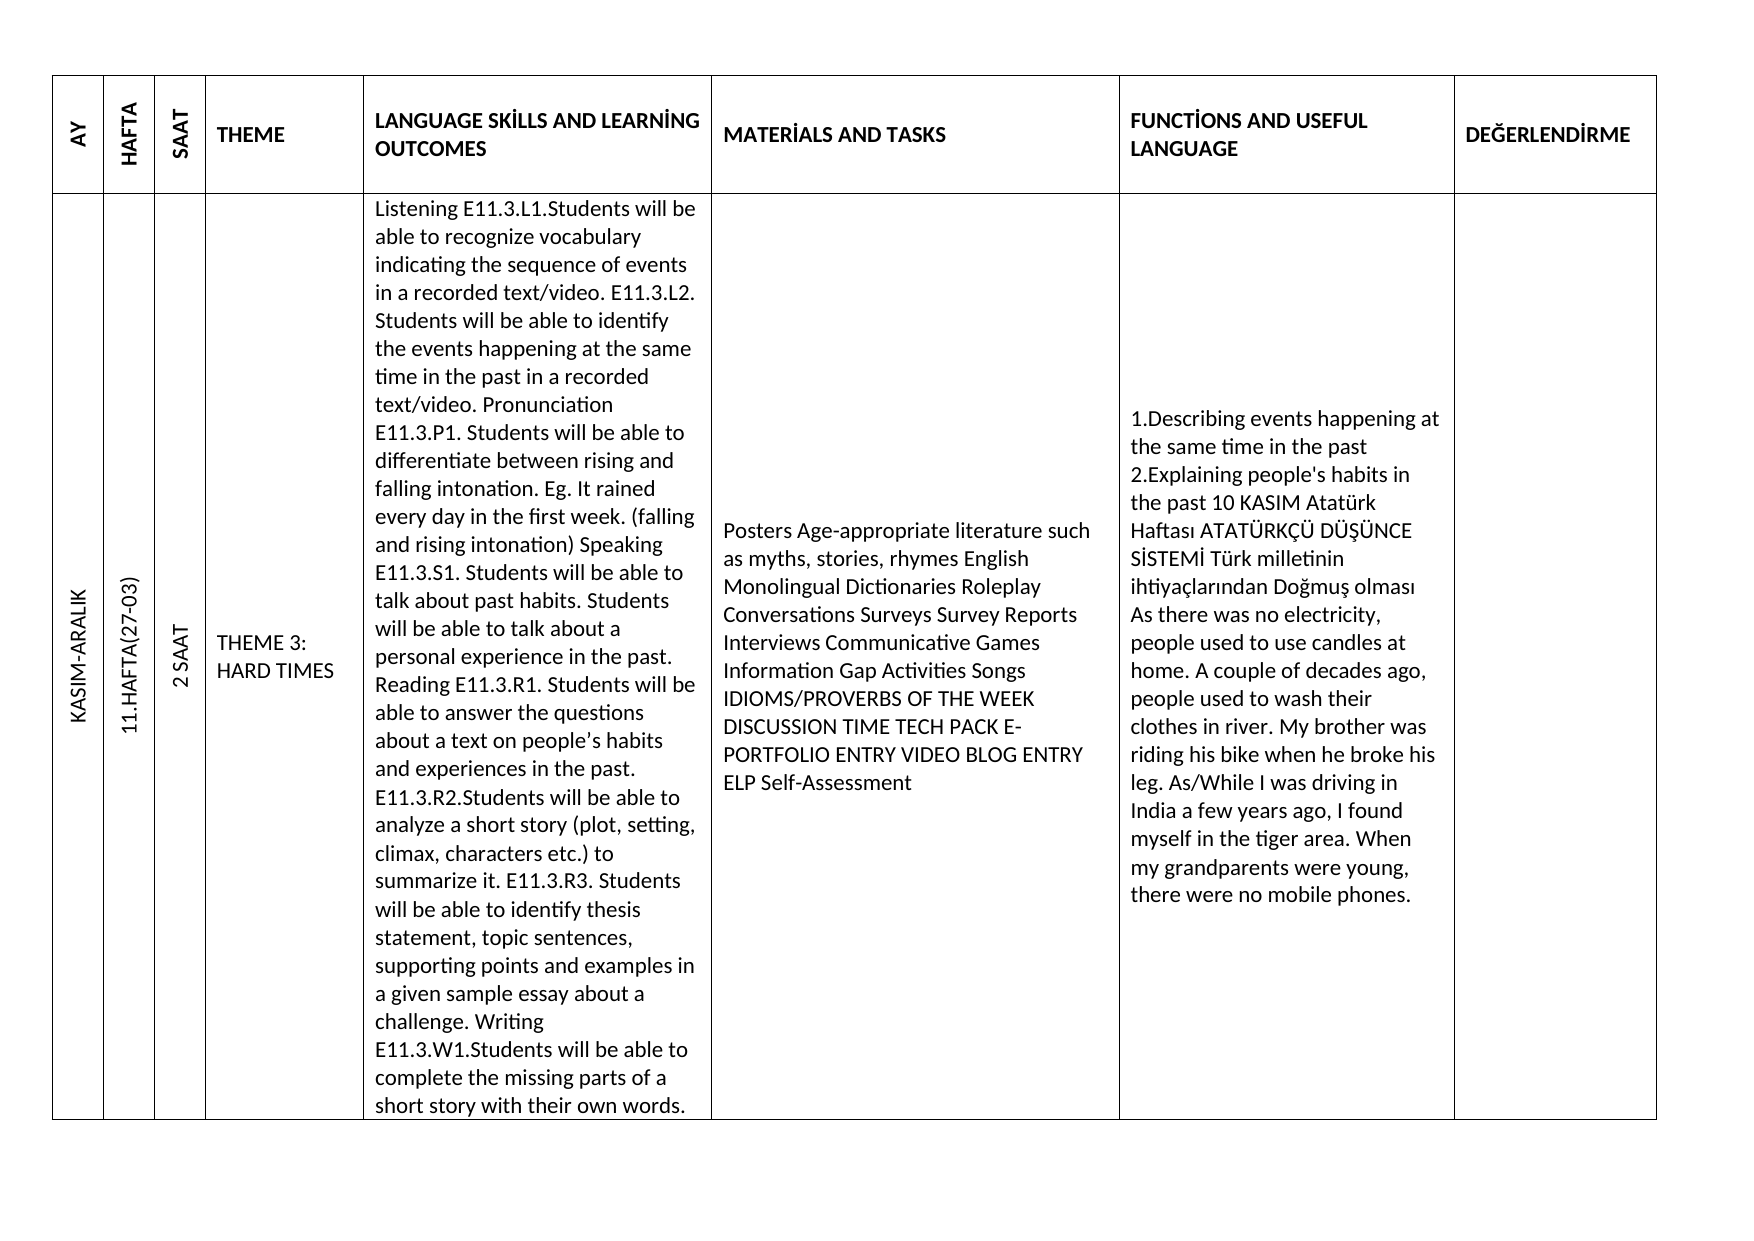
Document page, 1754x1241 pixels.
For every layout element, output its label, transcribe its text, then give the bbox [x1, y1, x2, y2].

table_cell 11.HAFTA(27-03) [104, 194, 154, 1119]
table_cell 2 SAAT [155, 194, 205, 1119]
table_header DEĞERLENDİRME [1455, 76, 1656, 193]
table_cell KASIM-ARALIK [53, 194, 103, 1119]
table_header MATERİALS AND TASKS [712, 76, 1119, 193]
table_cell Posters Age-appropriate literature such as myths, stories, rhymes English Monolingual Dictionaries Roleplay Conversations Surveys Survey Reports Interviews Communicative Games Information Gap Activities Songs IDIOMS/PROVERBS OF THE WEEK DISCUSSION TIME TECH PACK E-PORTFOLIO ENTRY VIDEO BLOG ENTRY ELP Self-Assessment [712, 194, 1119, 1119]
table_header FUNCTİONS AND USEFUL LANGUAGE [1120, 76, 1454, 193]
table_header LANGUAGE SKİLLS AND LEARNİNG OUTCOMES [364, 76, 711, 193]
table_cell [1455, 194, 1656, 1119]
table_cell THEME 3: HARD TIMES [206, 194, 363, 1119]
table_header SAAT [155, 76, 205, 193]
table_cell 1.Describing events happening at the same time in the past 2.Explaining people's habits in the past 10 KASIM Atatürk Haftası ATATÜRKÇÜ DÜŞÜNCE SİSTEMİ Türk milletinin ihtiyaçlarından Doğmuş olması As there was no electricity, people used to use candles at home. A couple of decades ago, people used to wash their clothes in river. My brother was riding his bike when he broke his leg. As/While I was driving in India a few years ago, I found myself in the tiger area. When my grandparents were young, there were no mobile phones. [1120, 194, 1454, 1119]
table_header THEME [206, 76, 363, 193]
table_cell Listening E11.3.L1.Students will be able to recognize vocabulary indicating the sequence of events in a recorded text/video. E11.3.L2. Students will be able to identify the events happening at the same time in the past in a recorded text/video. Pronunciation E11.3.P1. Students will be able to differentiate between rising and falling intonation. Eg. It rained every day in the first week. (falling and rising intonation) Speaking E11.3.S1. Students will be able to talk about past habits. Students will be able to talk about a personal experience in the past. Reading E11.3.R1. Students will be able to answer the questions about a text on people’s habits and experiences in the past. E11.3.R2.Students will be able to analyze a short story (plot, setting, climax, characters etc.) to summarize it. E11.3.R3. Students will be able to identify thesis statement, topic sentences, supporting points and examples in a given sample essay about a challenge. Writing E11.3.W1.Students will be able to complete the missing parts of a short story with their own words. [364, 194, 711, 1119]
table_header HAFTA [104, 76, 154, 193]
table_header AY [53, 76, 103, 193]
